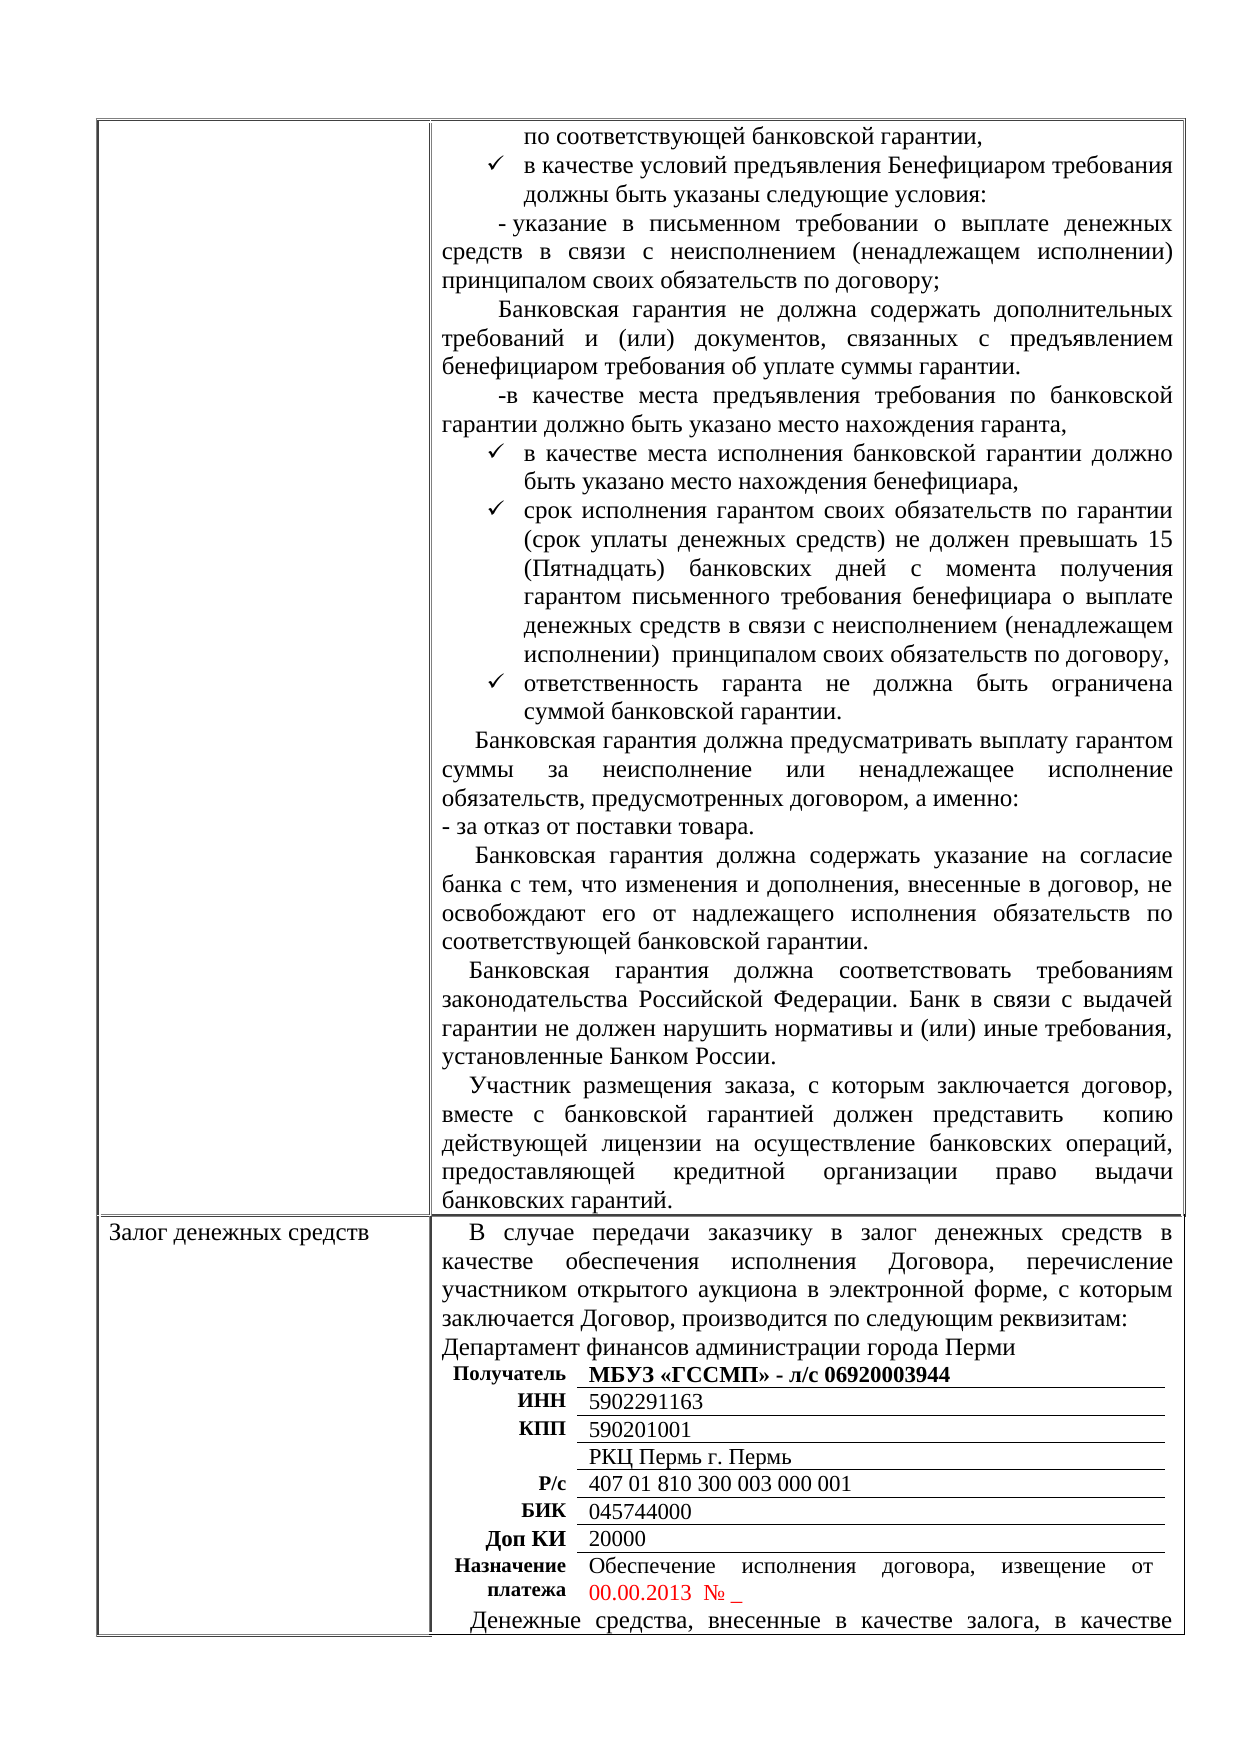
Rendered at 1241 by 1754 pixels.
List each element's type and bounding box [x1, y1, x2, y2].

table_cell [99, 121, 430, 1214]
table_cell [430, 1214, 1184, 1634]
table_cell [99, 1214, 430, 1634]
table_cell [430, 119, 1183, 1214]
